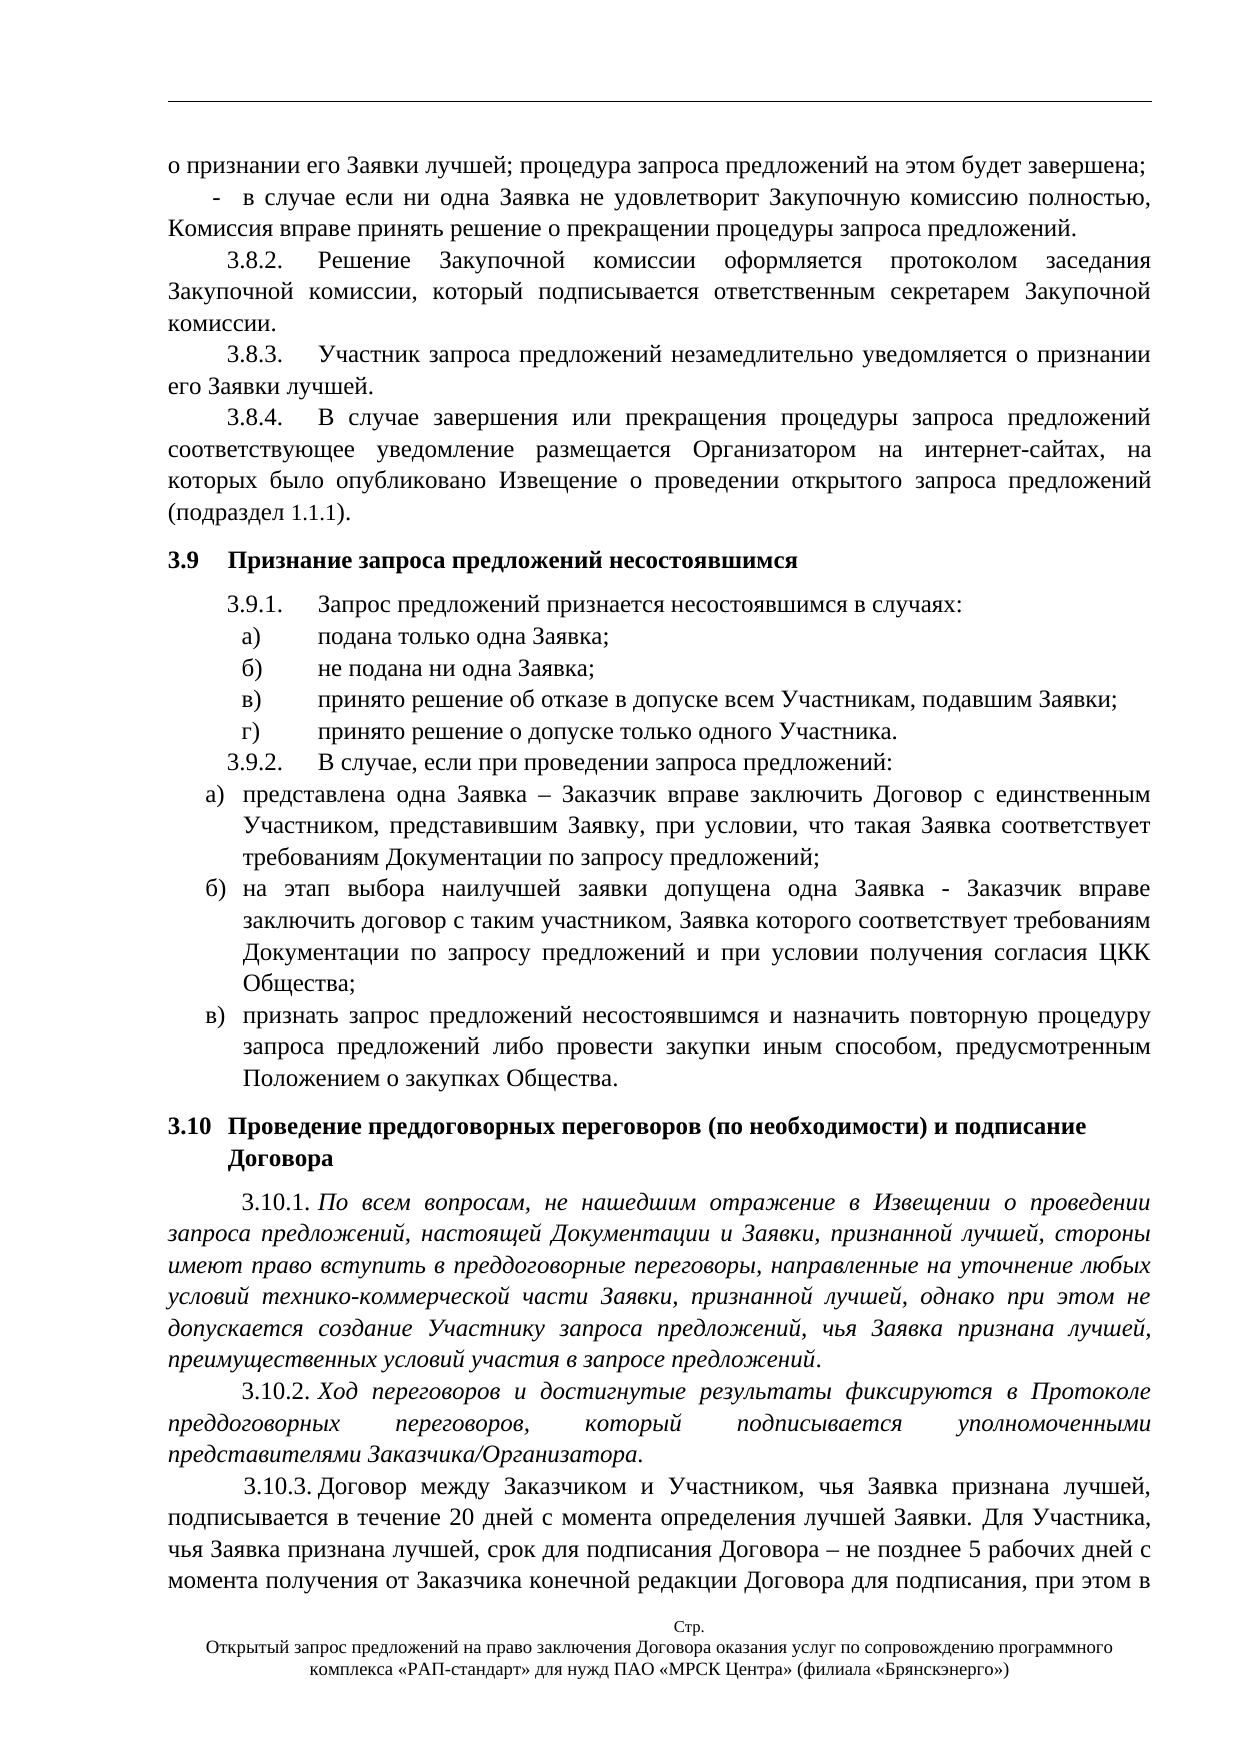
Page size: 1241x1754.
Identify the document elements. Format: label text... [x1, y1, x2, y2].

list принято решение о допуске только одного Участника. [168, 716, 1152, 744]
list В случае завершения или прекращения процедуры запроса предложений соответствующее уведомление размещается Организатором на интернет-сайтах, на которых было опубликовано Извещение о проведении открытого запроса предложений (подраздел 1.1.1). [168, 402, 1152, 526]
list признать запрос предложений несостоявшимся и назначить повторную процедуру запроса предложений либо провести закупки иным способом, предусмотренным Положением о закупках Общества. [205, 1000, 1152, 1092]
list в случае если ни одна Заявка не удовлетворит Закупочную комиссию полностью, Комиссия вправе принять решение о прекращении процедуры запроса предложений. [168, 182, 1152, 242]
list Запрос предложений признается несостоявшимся в случаях: [168, 589, 1152, 618]
list Участник запроса предложений незамедлительно уведомляется о признании его Заявки лучшей. [168, 339, 1152, 400]
list Ход переговоров и достигнутые результаты фиксируются в Протоколе преддоговорных переговоров, который подписывается уполномоченными представителями Заказчика/Организатора. [168, 1376, 1152, 1468]
list на этап выбора наилучшей заявки допущена одна Заявка - Заказчик вправе заключить договор с таким участником, Заявка которого соответствует требованиям Документации по запросу предложений и при условии получения согласия ЦКК Общества; [205, 873, 1152, 997]
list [168, 150, 1152, 179]
subtitle Проведение преддоговорных переговоров (по необходимости) и подписание Договора [168, 1111, 1152, 1171]
list По всем вопросам, не нашедшим отражение в Извещении о проведении запроса предложений, настоящей Документации и Заявки, признанной лучшей, стороны имеют право вступить в преддоговорные переговоры, направленные на уточнение любых условий технико-коммерческой части Заявки, признанной лучшей, однако при этом не допускается создание Участнику запроса предложений, чья Заявка признана лучшей, преимущественных условий участия в запросе предложений. [168, 1187, 1152, 1373]
list В случае, если при проведении запроса предложений: [168, 747, 1152, 776]
list не подана ни одна Заявка; [168, 653, 1152, 681]
list представлена одна Заявка – Заказчик вправе заключить Договор с единственным Участником, представившим Заявку, при условии, что такая Заявка соответствует требованиям Документации по запросу предложений; [205, 779, 1152, 871]
list Решение Закупочной комиссии оформляется протоколом заседания Закупочной комиссии, который подписывается ответственным секретарем Закупочной комиссии. [168, 245, 1152, 337]
list подана только одна Заявка; [168, 621, 1152, 650]
subtitle Признание запроса предложений несостоявшимся [168, 545, 1152, 574]
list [168, 1471, 1152, 1594]
list принято решение об отказе в допуске всем Участникам, подавшим Заявки; [168, 684, 1152, 713]
